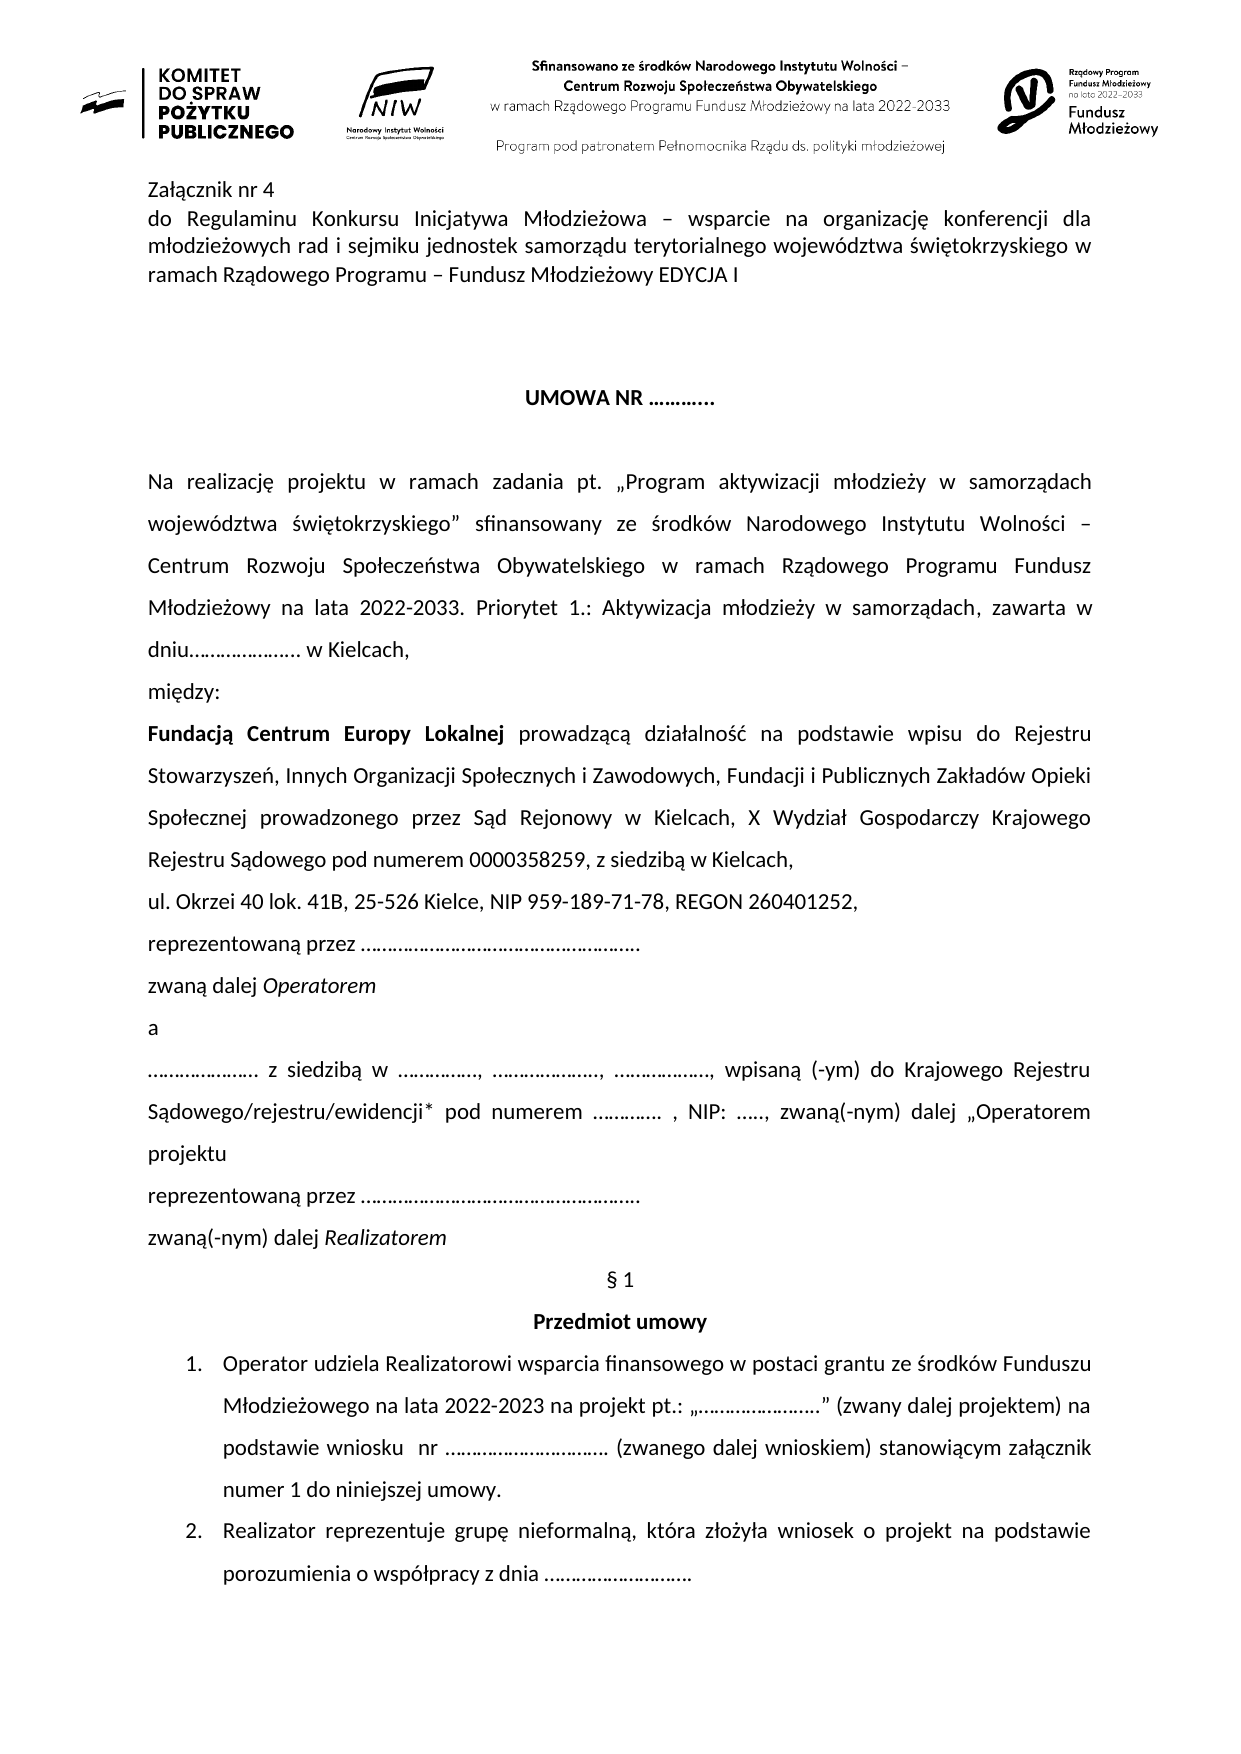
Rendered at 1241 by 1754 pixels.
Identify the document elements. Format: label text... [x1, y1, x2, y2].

text Załącznik nr 4 [148, 148, 1093, 204]
text do Regulaminu Konkursu Inicjatywa Młodzieżowa – wsparcie na organizację konferencji dla młodzieżowych rad i sejmiku jednostek samorządu terytorialnego województwa świętokrzyskiego w ramach Rządowego Programu – Fundusz Młodzieżowy EDYCJA I [148, 204, 1093, 288]
text Na realizację projektu w ramach zadania pt. „Program aktywizacji młodzieży w samorządach województwa świętokrzyskiego” sfinansowany ze środków Narodowego Instytutu Wolności – Centrum Rozwoju Społeczeństwa Obywatelskiego w ramach Rządowego Programu Fundusz Młodzieżowy na lata 2022-2033. Priorytet 1.: Aktywizacja młodzieży w samorządach, zawarta w dniu………………... w Kielcach, [148, 467, 1093, 663]
text Fundacją Centrum Europy Lokalnej prowadzącą działalność na podstawie wpisu do Rejestru Stowarzyszeń, Innych Organizacji Społecznych i Zawodowych, Fundacji i Publicznych Zakładów Opieki Społecznej prowadzonego przez Sąd Rejonowy w Kielcach, X Wydział Gospodarczy Krajowego Rejestru Sądowego pod numerem 0000358259, z siedzibą w Kielcach, [148, 719, 1093, 873]
text zwaną(-nym) dalej Realizatorem [148, 1223, 1093, 1251]
text UMOWA NR ………... [148, 383, 1093, 411]
text a [148, 1013, 1093, 1041]
text ul. Okrzei 40 lok. 41B, 25-526 Kielce, NIP 959-189-71-78, REGON 260401252, [148, 887, 1093, 915]
text Przedmiot umowy [148, 1307, 1093, 1335]
list Operator udziela Realizatorowi wsparcia finansowego w postaci grantu ze środków Funduszu Młodzieżowego na lata 2022-2023 na projekt pt.: „…………………..” (zwany dalej projektem) na podstawie wniosku nr …………………………. (zwanego dalej wnioskiem) stanowiącym załącznik numer 1 do niniejszej umowy. [185, 1349, 1093, 1503]
text reprezentowaną przez …………………………………………….. [148, 1181, 1093, 1209]
picture [72, 52, 1166, 160]
text zwaną dalej Operatorem [148, 971, 1093, 999]
text między: [148, 677, 1093, 705]
text ………………… z siedzibą w ……………, ……………….., ………………, wpisaną (-ym) do Krajowego Rejestru Sądowego/rejestru/ewidencji* pod numerem …………. , NIP: ….., zwaną(-nym) dalej „Operatorem projektu [148, 1055, 1093, 1167]
text reprezentowaną przez …………………………………………….. [148, 929, 1093, 957]
list Realizator reprezentuje grupę nieformalną, która złożyła wniosek o projekt na podstawie porozumienia o współpracy z dnia ………………………. [185, 1517, 1093, 1587]
text § 1 [148, 1265, 1093, 1293]
